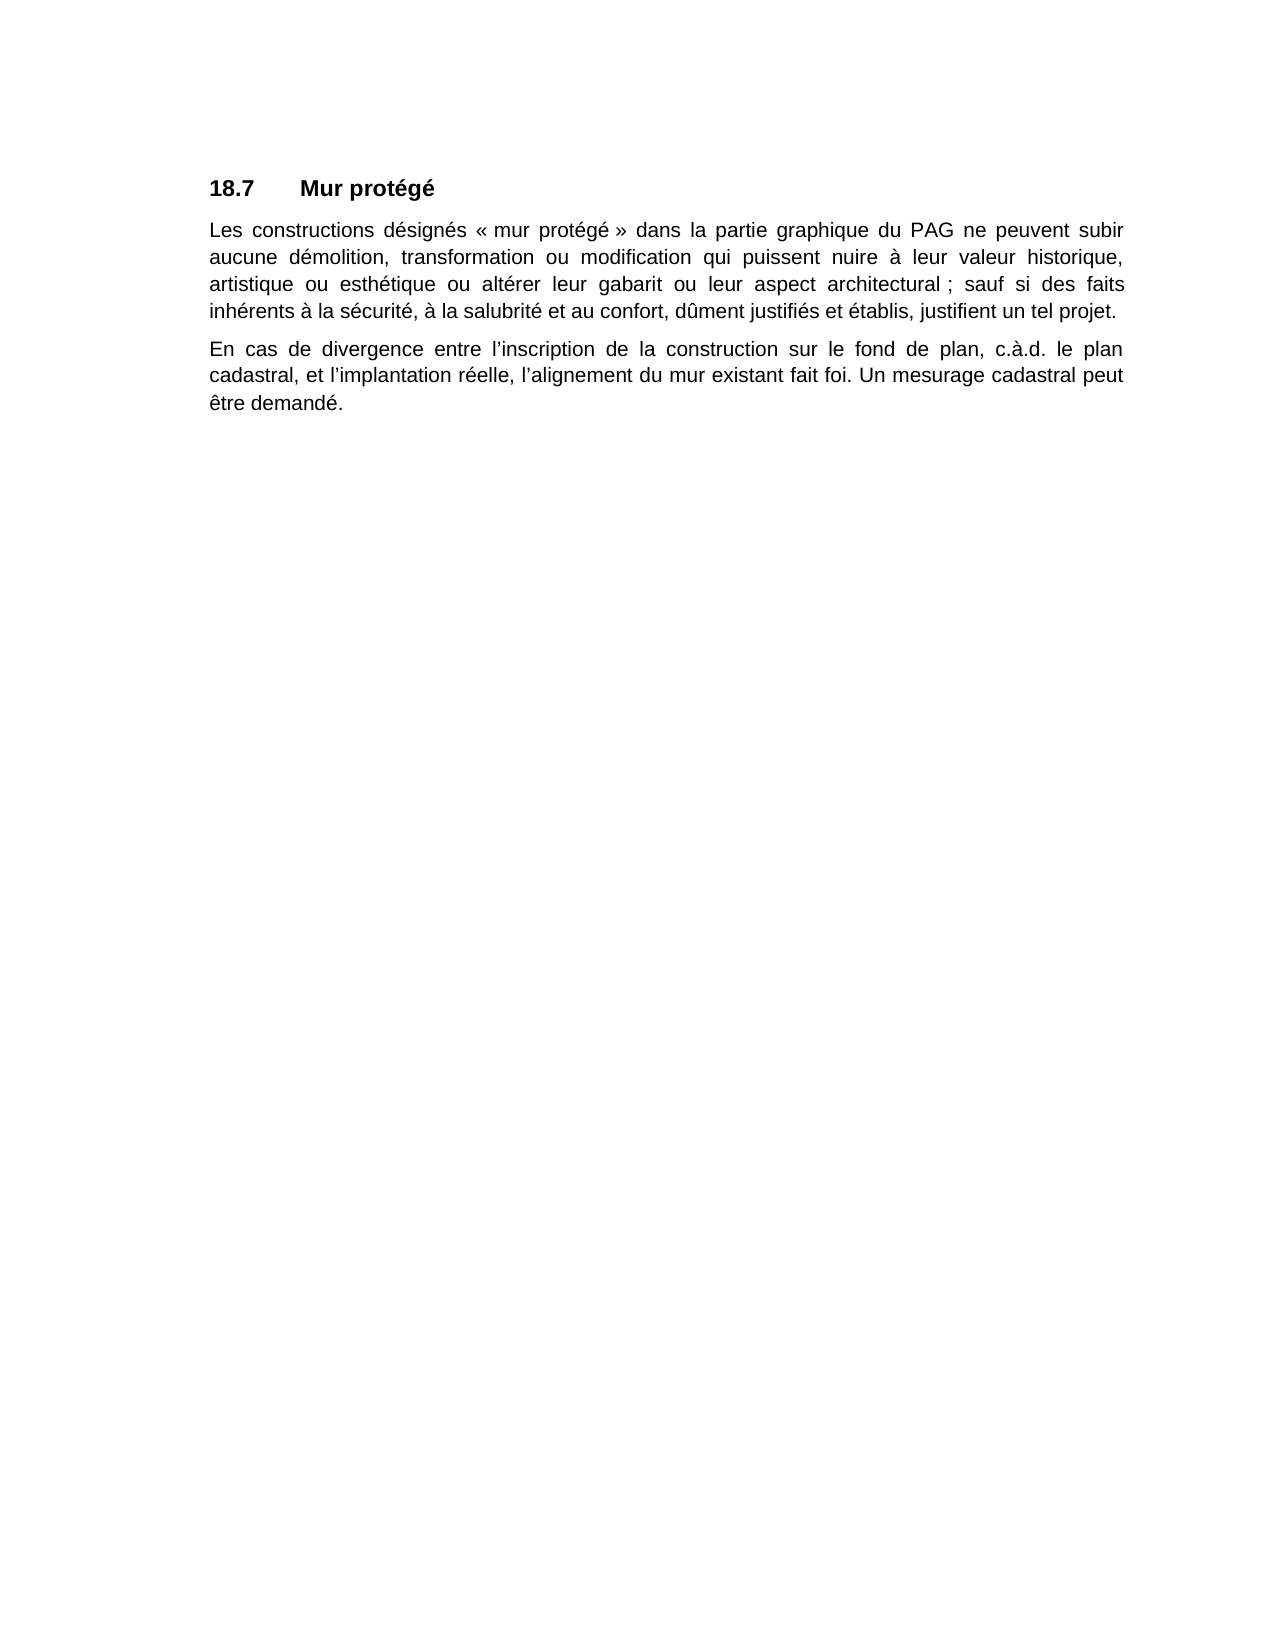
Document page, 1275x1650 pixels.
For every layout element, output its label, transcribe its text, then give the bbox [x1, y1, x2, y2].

subtitle 18.7 Mur protégé [209, 175, 1125, 201]
text En cas de divergence entre l’inscription de la construction sur le fond de plan, c.à.d. le plan cadastral, et l’implantation réelle, l’alignement du mur existant fait foi. Un mesurage cadastral peut être demandé. [209, 336, 1125, 414]
text Les constructions désignés « mur protégé » dans la partie graphique du PAG ne peuvent subir aucune démolition, transformation ou modification qui puissent nuire à leur valeur historique, artistique ou esthétique ou altérer leur gabarit ou leur aspect architectural ; sauf si des faits inhérents à la sécurité, à la salubrité et au confort, dûment justifiés et établis, justifient un tel projet. [209, 218, 1125, 323]
